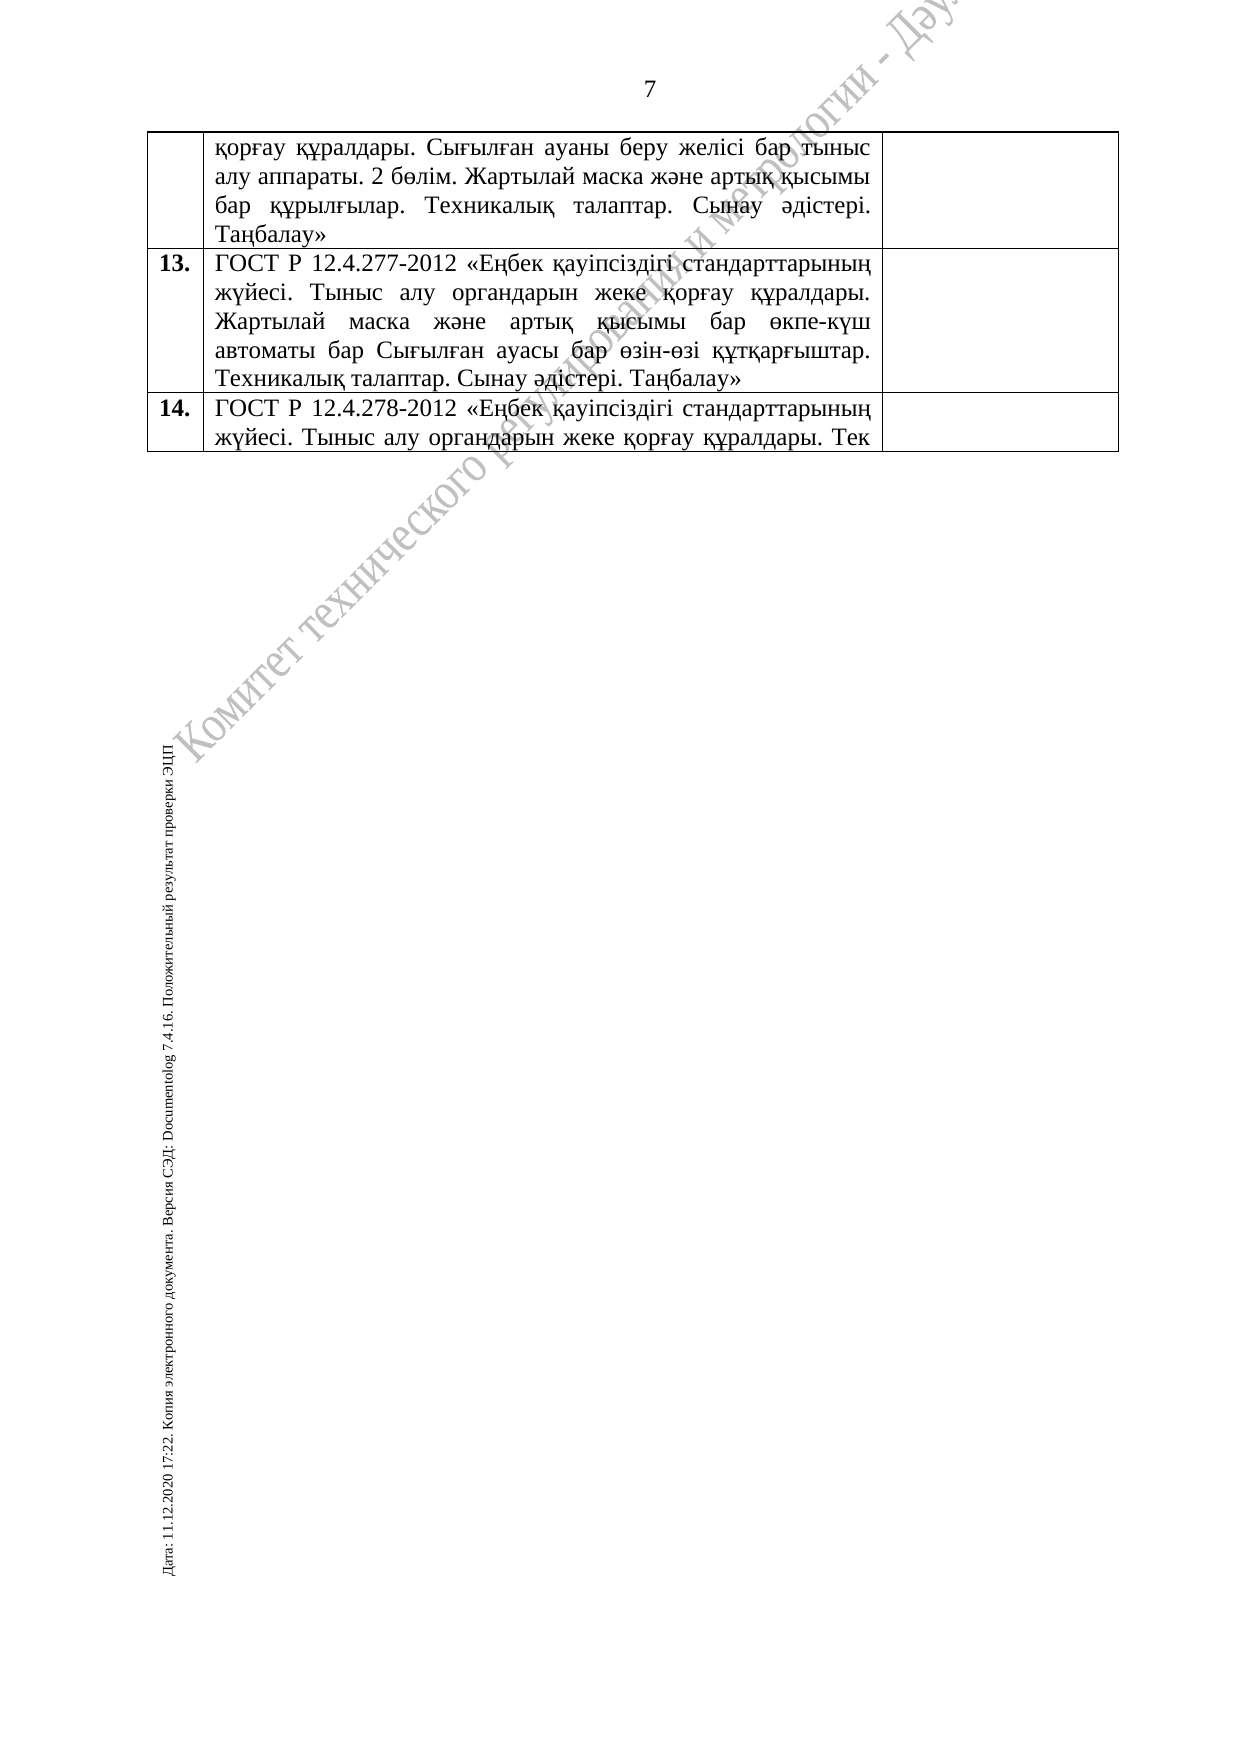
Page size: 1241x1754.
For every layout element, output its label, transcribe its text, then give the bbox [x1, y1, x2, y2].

table_cell ГОСТ Р 12.4.276-2-2012 «Еңбек қауіпсіздігі стандарттарының жүйесі. Тыныс алу органдарын жеке қорғау құралдары. Сығылған ауаны беру желісі бар тыныс алу аппараты. 2 бөлім. Жартылай маска және артық қысымы бар құрылғылар. Техникалық талаптар. Сынау әдістері. Таңбалау» [204, 133, 882, 247]
table_cell [883, 133, 1118, 247]
table_cell [883, 249, 1118, 392]
table_cell [148, 249, 203, 392]
table_cell [883, 393, 1118, 451]
table_cell ГОСТ Р 12.4.278-2012 «Еңбек қауіпсіздігі стандарттарының жүйесі. Тыныс алу органдарын жеке қорғау құралдары. Тек артық қысым үшін пайдаланылатын жартылай маскасы бар Сығылған ауа және ашық контуры бар аппараттар. Техникалық талаптар. Сынау әдістері. Таңбалау» [204, 393, 882, 451]
table_cell [148, 393, 203, 451]
table_cell ГОСТ Р 12.4.277-2012 «Еңбек қауіпсіздігі стандарттарының жүйесі. Тыныс алу органдарын жеке қорғау құралдары. Жартылай маска және артық қысымы бар өкпе-күш автоматы бар Сығылған ауасы бар өзін-өзі құтқарғыштар. Техникалық талаптар. Сынау әдістері. Таңбалау» [204, 249, 882, 392]
table_cell [148, 133, 203, 247]
